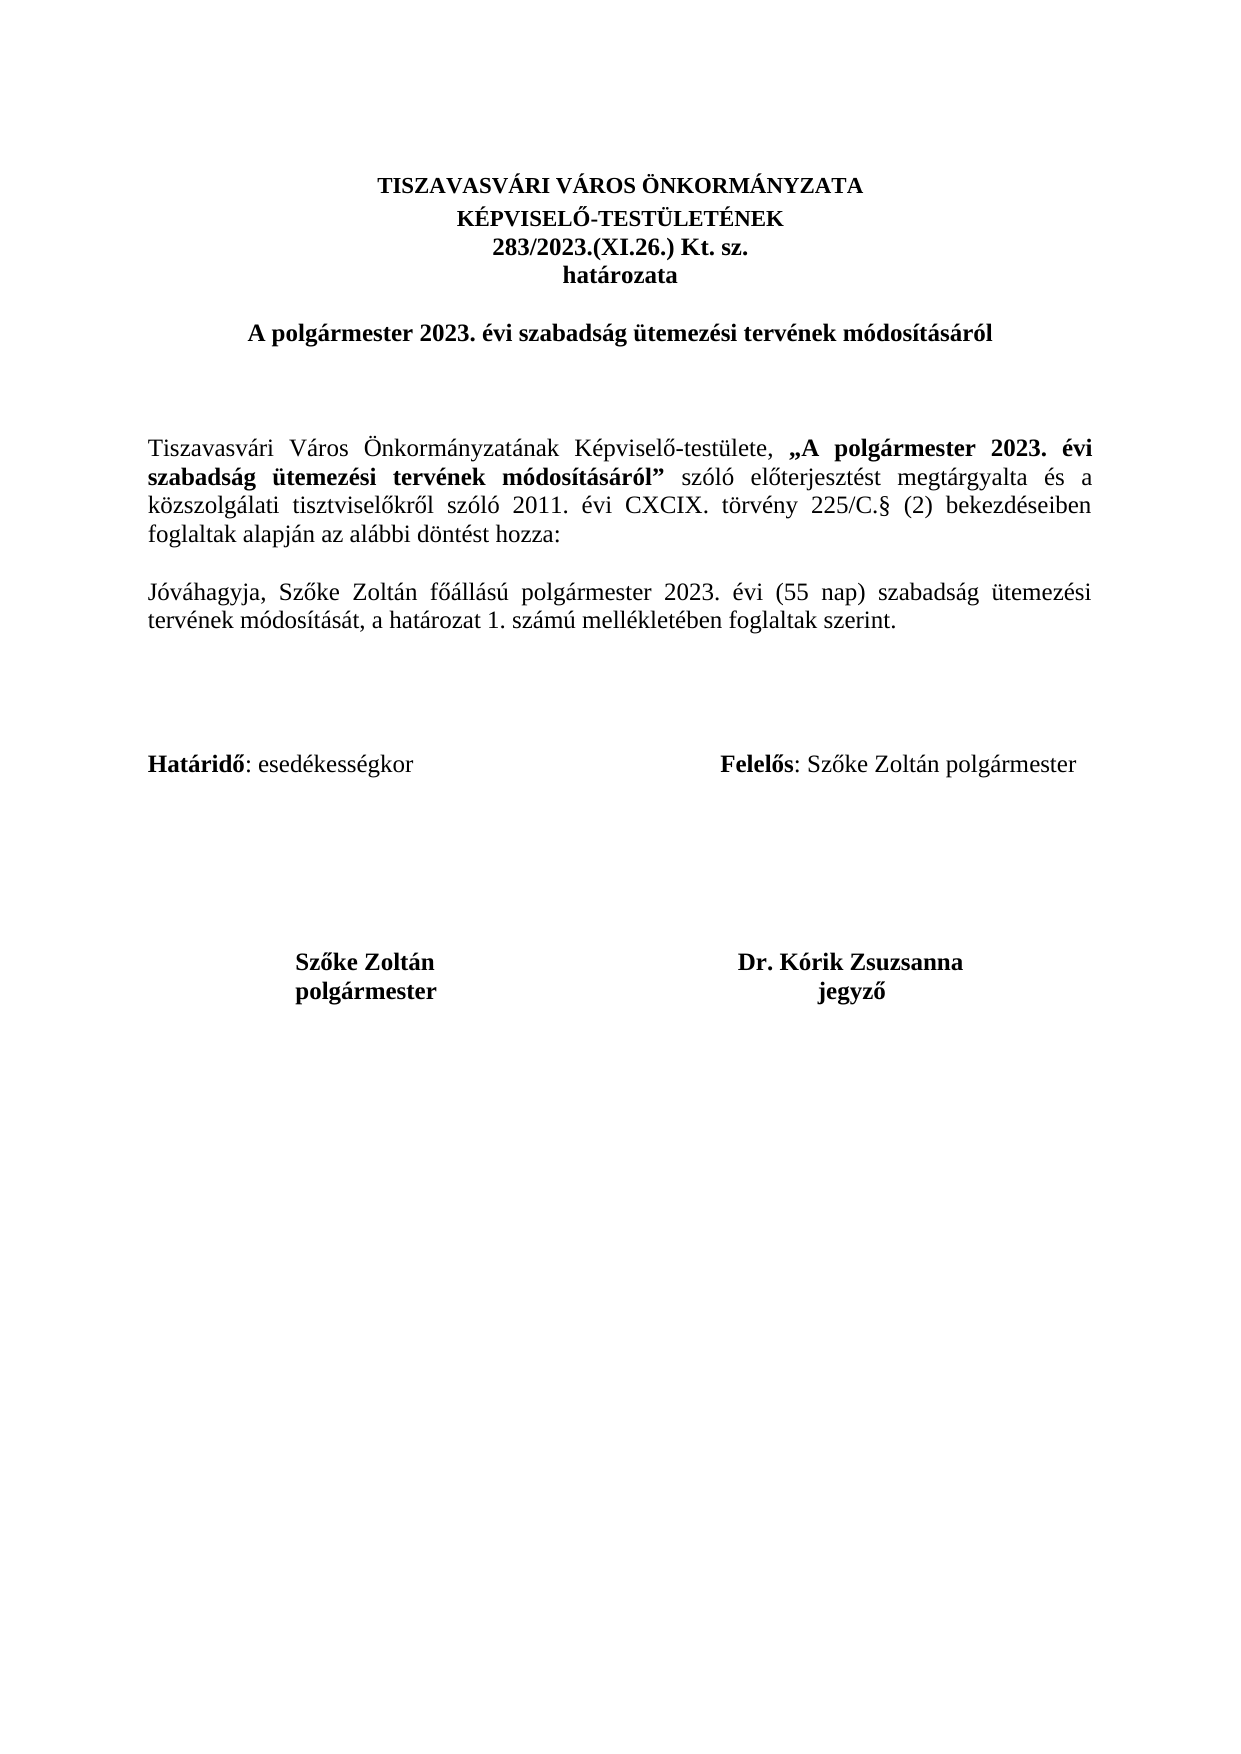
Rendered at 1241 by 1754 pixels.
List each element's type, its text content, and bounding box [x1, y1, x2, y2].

text A polgármester 2023. évi szabadság ütemezési tervének módosításáról [148, 318, 1093, 347]
text határozata [148, 260, 1093, 289]
text TISZAVASVÁRI VÁROS ÖNKORMÁNYZATA [148, 173, 1093, 199]
text Határidő: esedékességkor Felelős: Szőke Zoltán polgármester [148, 749, 1093, 778]
text polgármester jegyző [148, 976, 1093, 1004]
text Tiszavasvári Város Önkormányzatának Képviselő-testülete, „A polgármester 2023. évi szabadság ütemezési tervének módosításáról” szóló előterjesztést megtárgyalta és a közszolgálati tisztviselőkről szóló 2011. évi CXCIX. törvény 225/C.§ (2) bekezdéseiben foglaltak alapján az alábbi döntést hozza: [148, 433, 1093, 548]
text Szőke Zoltán Dr. Kórik Zsuzsanna [221, 947, 1093, 976]
text KÉPVISELŐ-TESTÜLETÉNEK [148, 205, 1093, 232]
text 283/2023.(XI.26.) Kt. sz. [148, 232, 1093, 260]
text Jóváhagyja, Szőke Zoltán főállású polgármester 2023. évi (55 nap) szabadság ütemezési tervének módosítását, a határozat 1. számú mellékletében foglaltak szerint. [148, 577, 1093, 634]
